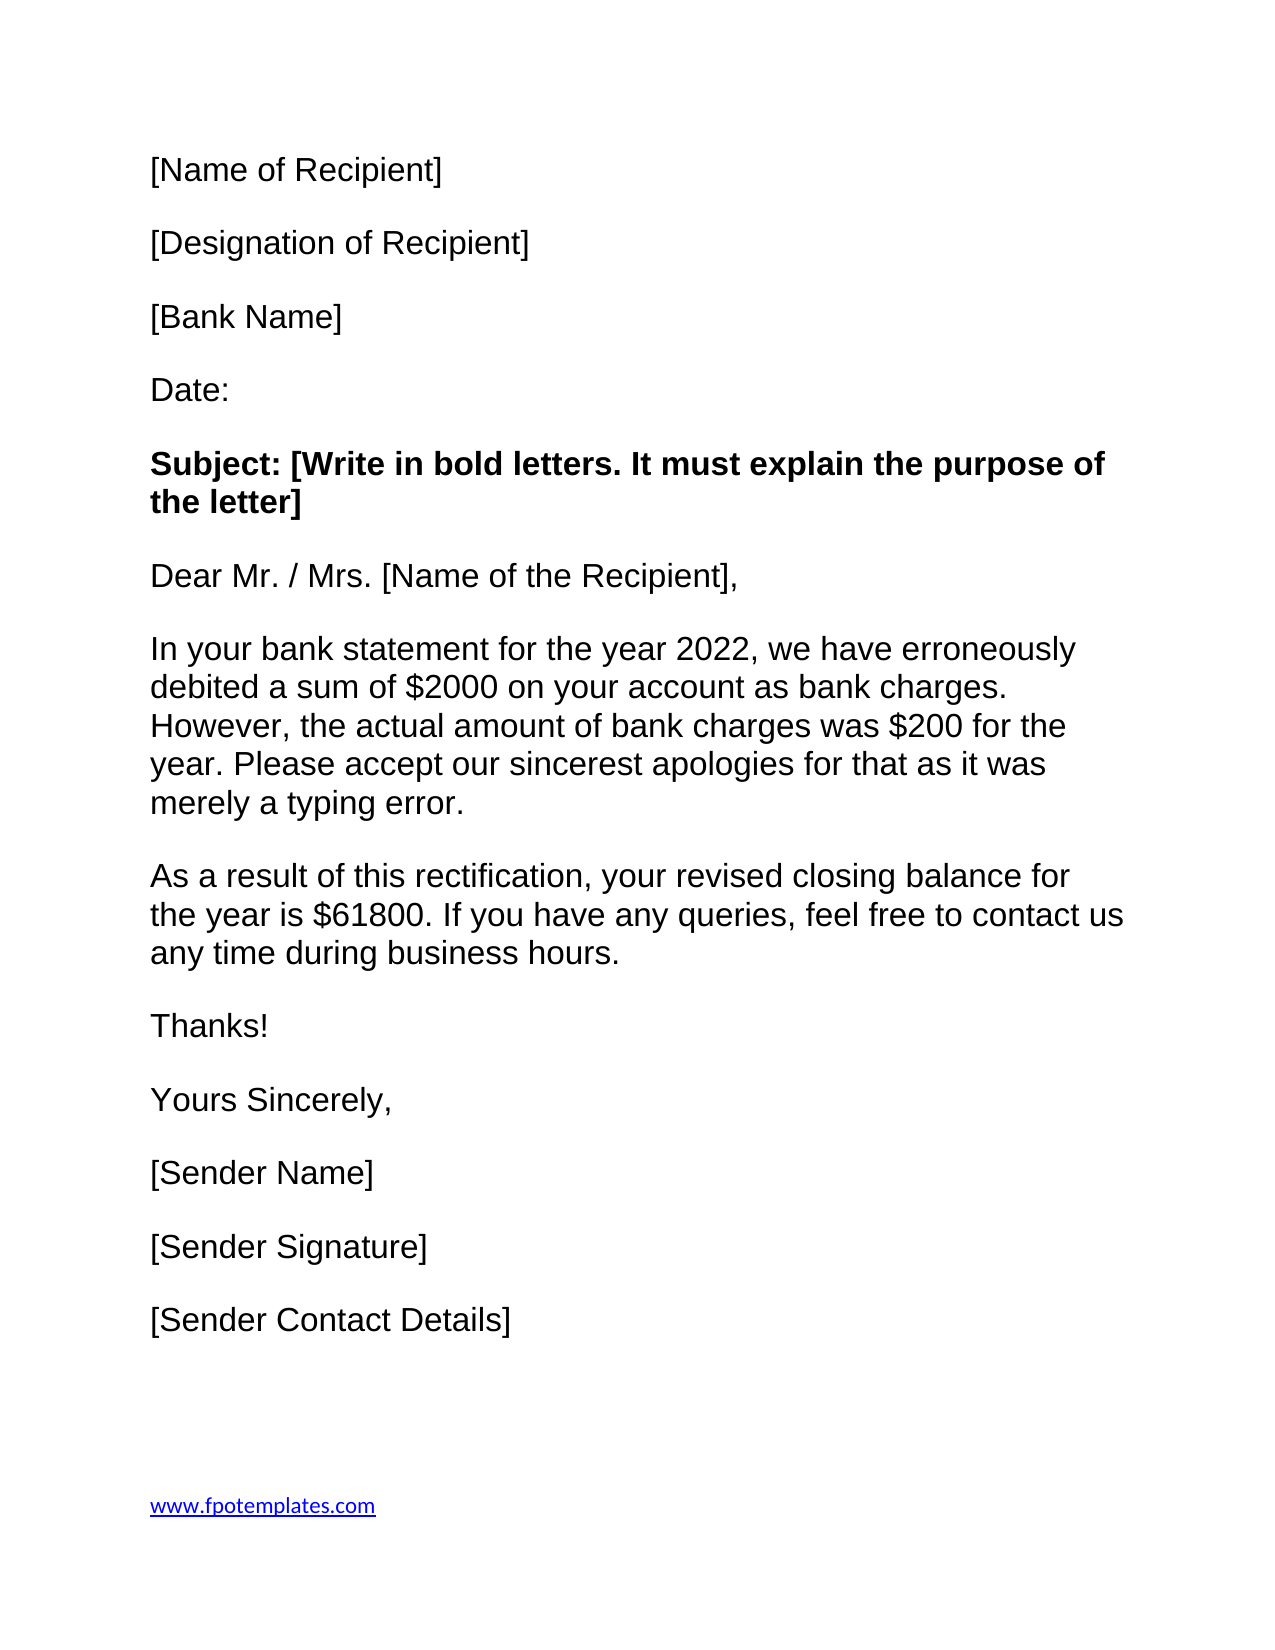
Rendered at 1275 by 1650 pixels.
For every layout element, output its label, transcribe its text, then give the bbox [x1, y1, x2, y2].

text Dear Mr. / Mrs. [Name of the Recipient], [150, 556, 1125, 594]
text [Sender Contact Details] [150, 1300, 1125, 1339]
text [Designation of Recipient] [150, 223, 1125, 262]
text [Name of Recipient] [150, 150, 1125, 188]
text Thanks! [150, 1007, 1125, 1045]
text Yours Sincerely, [150, 1080, 1125, 1118]
text As a result of this rectification, your revised closing balance for the year is $61800. If you have any queries, feel free to contact us any time during business hours. [150, 856, 1125, 972]
text [Sender Signature] [150, 1227, 1125, 1265]
text [Sender Name] [150, 1153, 1125, 1192]
text Date: [150, 370, 1125, 409]
text Subject: [Write in bold letters. It must explain the purpose of the letter] [150, 444, 1125, 521]
text In your bank statement for the year 2022, we have erroneously debited a sum of $2000 on your account as bank charges. However, the actual amount of bank charges was $200 for the year. Please accept our sincerest apologies for that as it was merely a typing error. [150, 629, 1125, 821]
text [Bank Name] [150, 297, 1125, 335]
